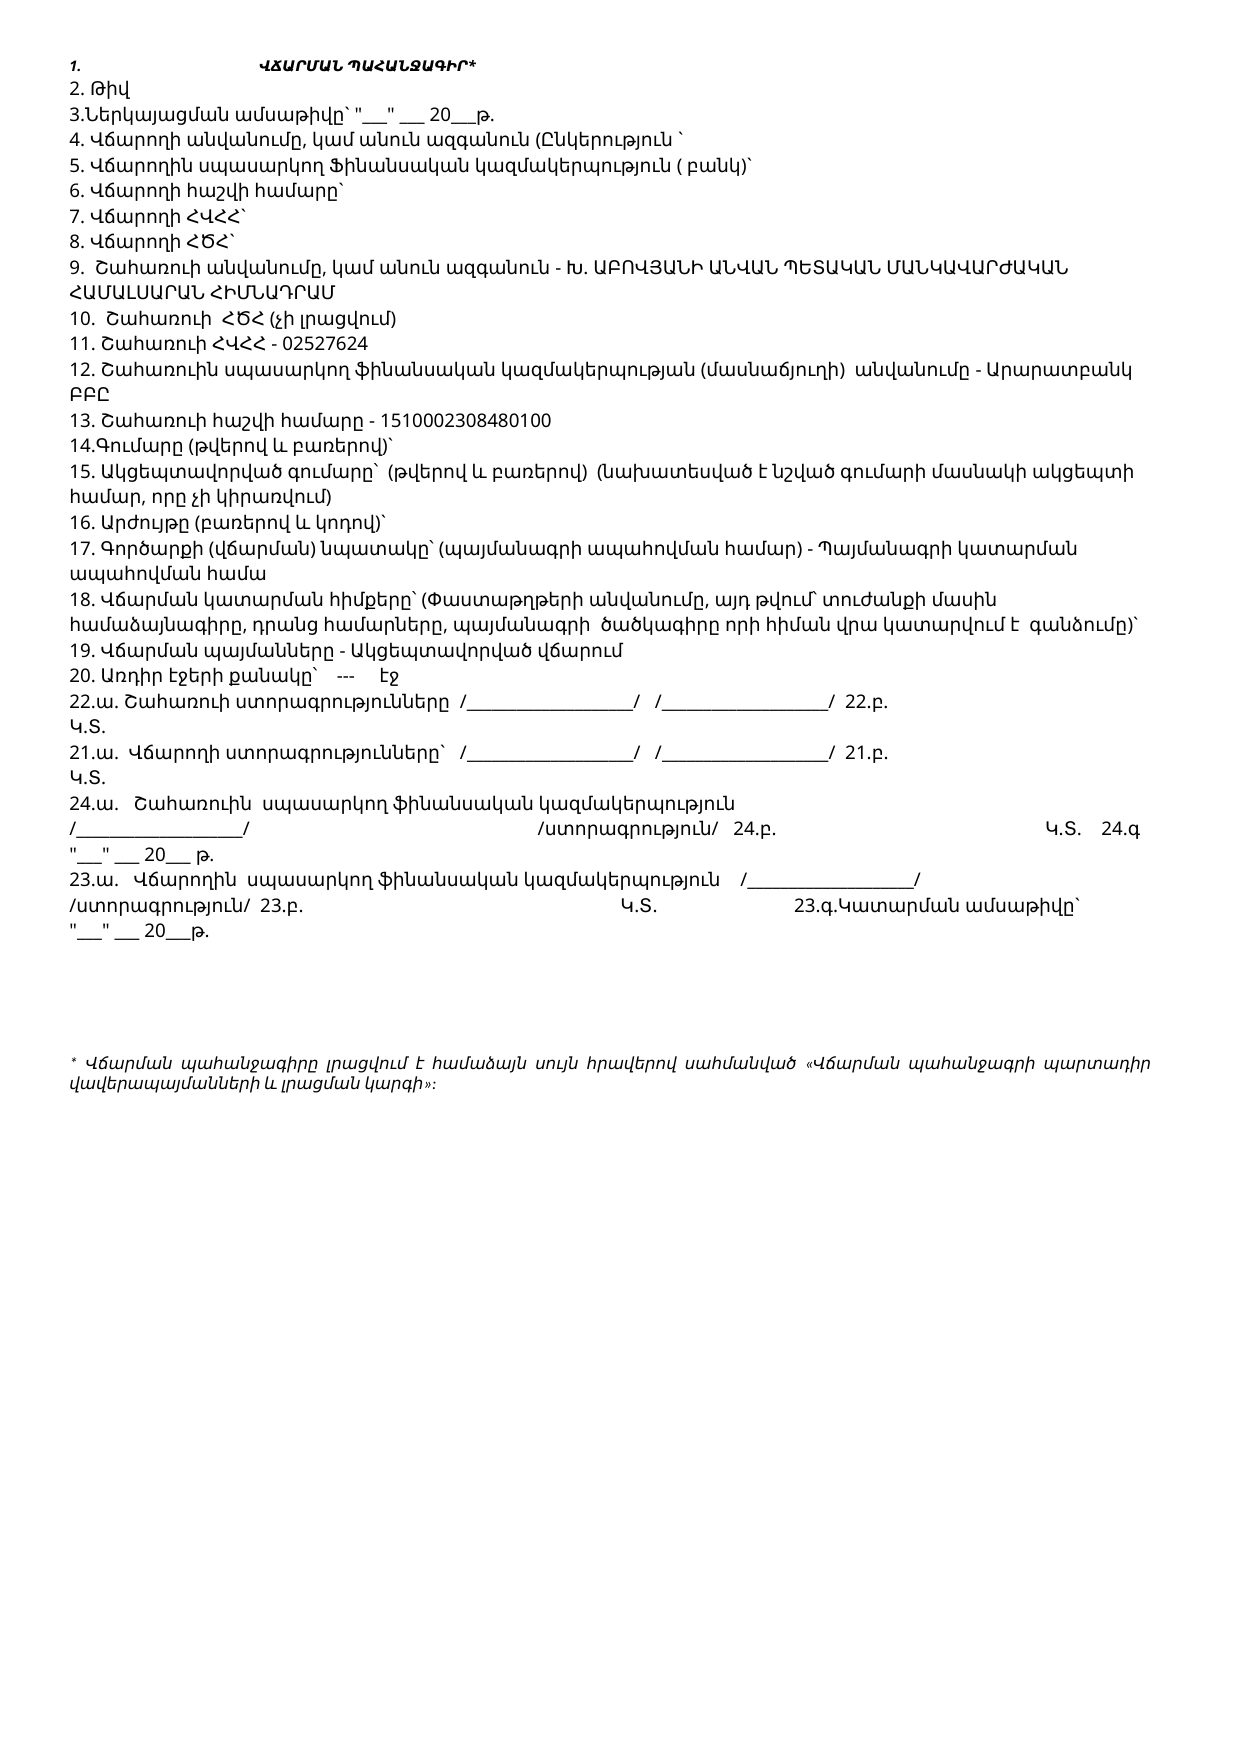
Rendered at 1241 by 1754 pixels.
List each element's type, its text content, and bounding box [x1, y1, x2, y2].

text * Վճարման պահանջագիրը լրացվում է համաձայն սույն հրավերով սահմանված «Վճարման պահանջագրի պարտադիր վավերապայմանների և լրացման կարգի»: [69, 1053, 1152, 1094]
